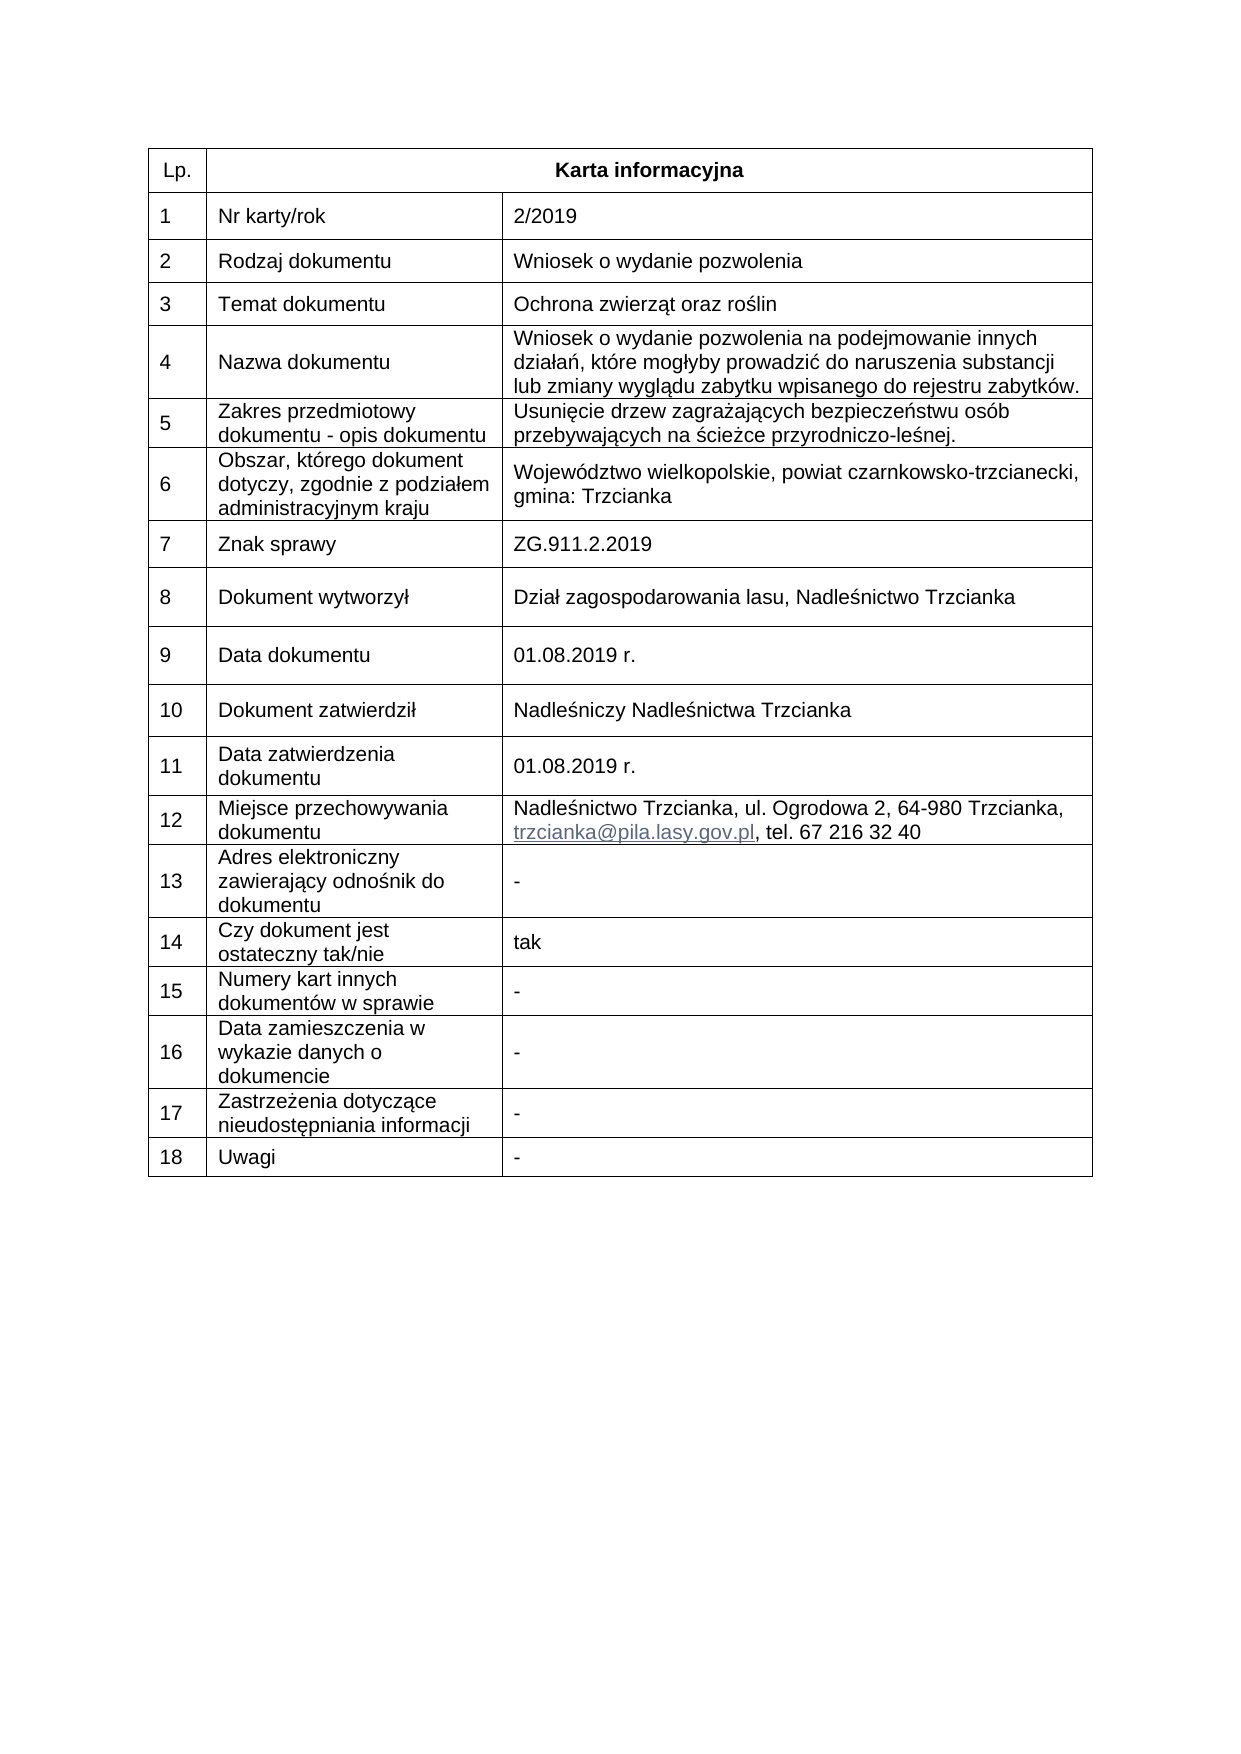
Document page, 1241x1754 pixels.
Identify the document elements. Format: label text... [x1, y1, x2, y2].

table_cell Numery kart innych dokumentów w sprawie [207, 967, 502, 1015]
table_cell 8 [149, 568, 206, 626]
table_cell 11 [149, 737, 206, 795]
table_cell 7 [149, 521, 206, 567]
table_cell Usunięcie drzew zagrażających bezpieczeństwu osób przebywających na ścieżce przyrodniczo-leśnej. [503, 399, 1092, 447]
table_cell Dokument wytworzył [207, 568, 502, 626]
table_header Karta informacyjna [207, 149, 1092, 192]
table_cell Data zatwierdzenia dokumentu [207, 737, 502, 795]
table_cell Nr karty/rok [207, 193, 502, 239]
table_cell 5 [149, 399, 206, 447]
table_cell 18 [149, 1138, 206, 1176]
table_cell Zakres przedmiotowy dokumentu - opis dokumentu [207, 399, 502, 447]
table_cell - [503, 845, 1092, 917]
table_cell Nazwa dokumentu [207, 326, 502, 398]
table_cell Nadleśnictwo Trzcianka, ul. Ogrodowa 2, 64-980 Trzcianka, trzcianka@pila.lasy.gov.pl, tel. 67 216 32 40 [503, 796, 1092, 844]
table_cell 15 [149, 967, 206, 1015]
table_cell 13 [149, 845, 206, 917]
table_cell 2/2019 [503, 193, 1092, 239]
table_cell 14 [149, 918, 206, 966]
table_cell Uwagi [207, 1138, 502, 1176]
table_cell 10 [149, 685, 206, 736]
table_cell 9 [149, 627, 206, 683]
table_cell Zastrzeżenia dotyczące nieudostępniania informacji [207, 1089, 502, 1137]
table_cell ZG.911.2.2019 [503, 521, 1092, 567]
table_cell 16 [149, 1016, 206, 1088]
table_cell Obszar, którego dokument dotyczy, zgodnie z podziałem administracyjnym kraju [207, 448, 502, 519]
table_cell 4 [149, 326, 206, 398]
table_cell Wniosek o wydanie pozwolenia [503, 240, 1092, 282]
table_cell Data dokumentu [207, 627, 502, 683]
table_cell 01.08.2019 r. [503, 737, 1092, 795]
table_cell - [503, 1138, 1092, 1176]
table_cell Ochrona zwierząt oraz roślin [503, 283, 1092, 325]
table_cell 17 [149, 1089, 206, 1137]
table_cell 2 [149, 240, 206, 282]
table_cell Znak sprawy [207, 521, 502, 567]
table_cell 1 [149, 193, 206, 239]
table_cell Dokument zatwierdził [207, 685, 502, 736]
table_cell 01.08.2019 r. [503, 627, 1092, 683]
table_cell Rodzaj dokumentu [207, 240, 502, 282]
table_cell Dział zagospodarowania lasu, Nadleśnictwo Trzcianka [503, 568, 1092, 626]
table_cell 12 [149, 796, 206, 844]
table_header Lp. [149, 149, 206, 192]
table_cell Nadleśniczy Nadleśnictwa Trzcianka [503, 685, 1092, 736]
table_cell Czy dokument jest ostateczny tak/nie [207, 918, 502, 966]
table_cell - [503, 1089, 1092, 1137]
table_cell Adres elektroniczny zawierający odnośnik do dokumentu [207, 845, 502, 917]
table_cell tak [503, 918, 1092, 966]
table_cell 3 [149, 283, 206, 325]
table_cell Miejsce przechowywania dokumentu [207, 796, 502, 844]
table_cell - [503, 1016, 1092, 1088]
table_cell 6 [149, 448, 206, 519]
table_cell Województwo wielkopolskie, powiat czarnkowsko-trzcianecki, gmina: Trzcianka [503, 448, 1092, 519]
table_cell Data zamieszczenia w wykazie danych o dokumencie [207, 1016, 502, 1088]
table_cell Wniosek o wydanie pozwolenia na podejmowanie innych działań, które mogłyby prowadzić do naruszenia substancji lub zmiany wyglądu zabytku wpisanego do rejestru zabytków. [503, 326, 1092, 398]
table_cell Temat dokumentu [207, 283, 502, 325]
table_cell - [503, 967, 1092, 1015]
